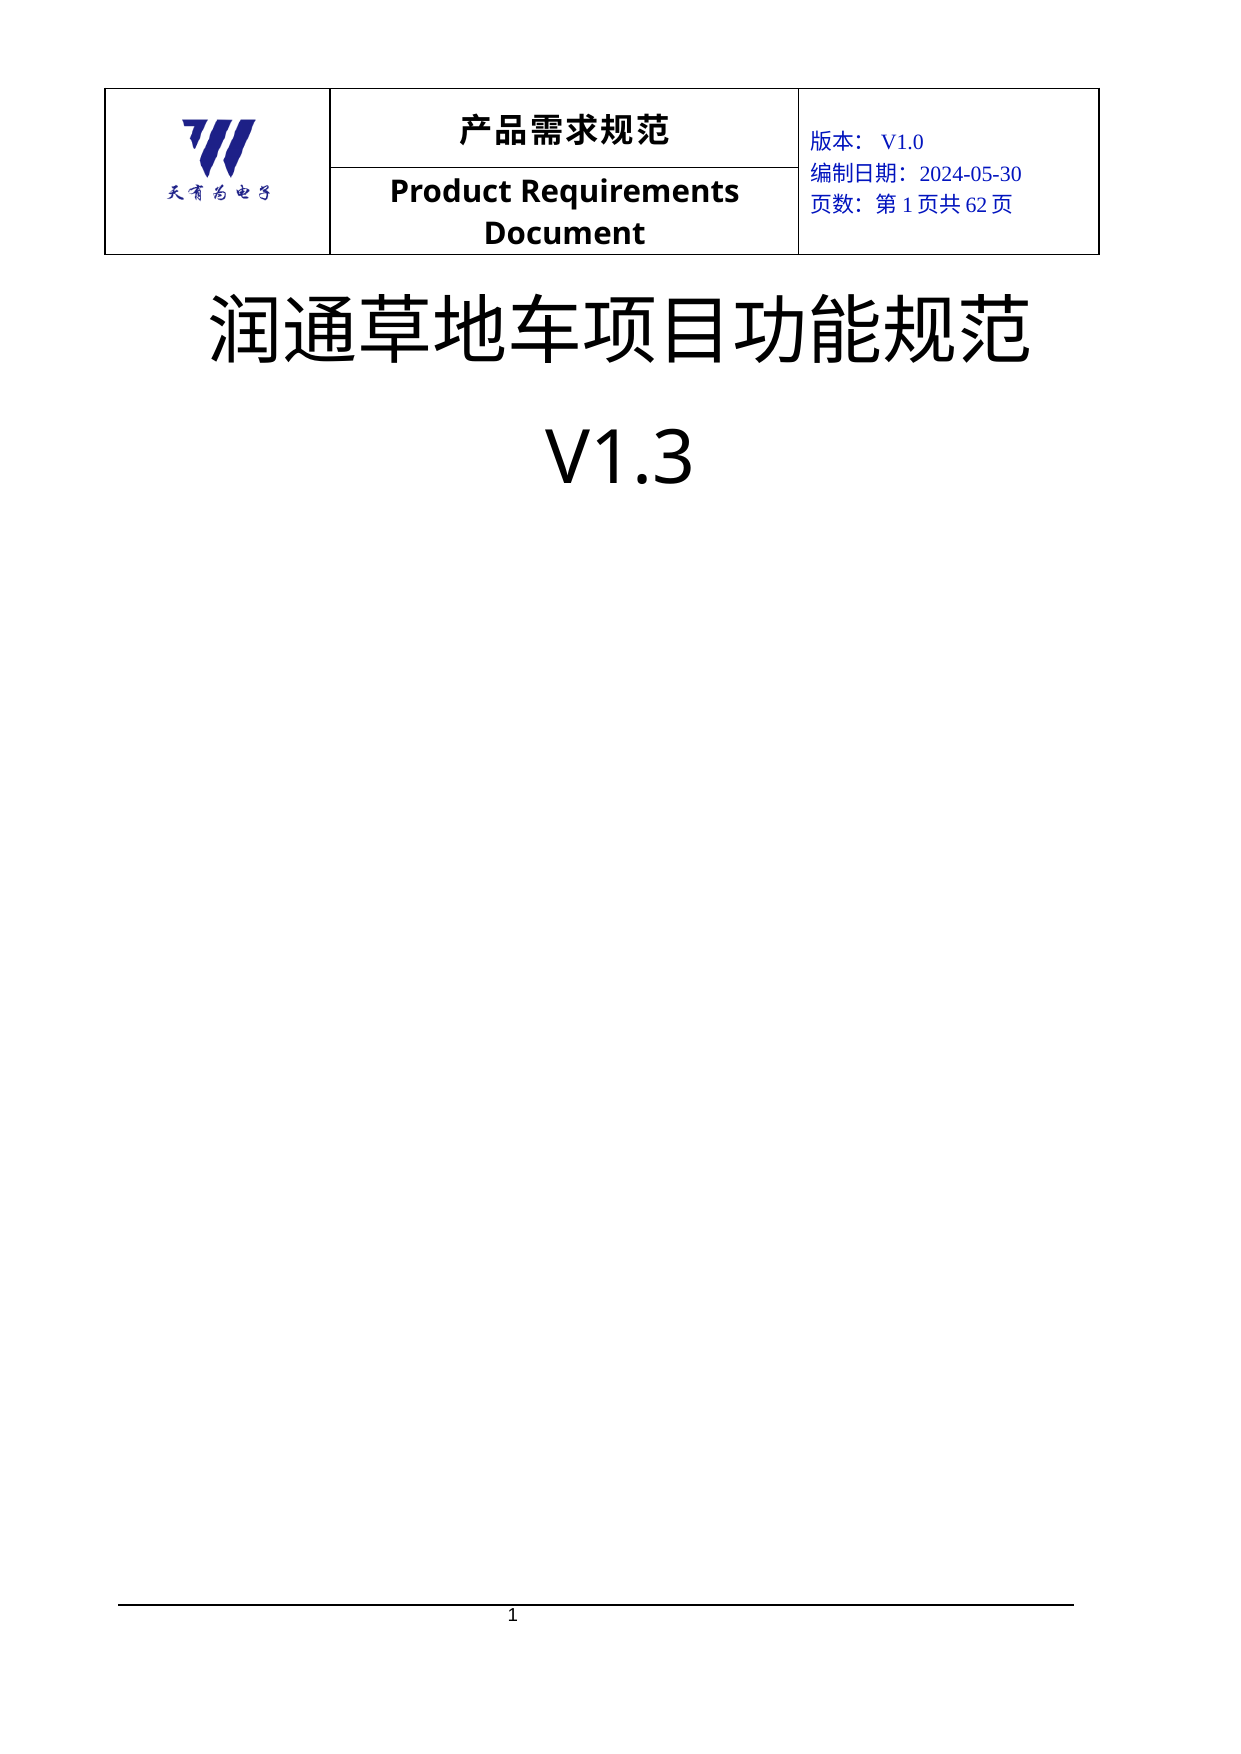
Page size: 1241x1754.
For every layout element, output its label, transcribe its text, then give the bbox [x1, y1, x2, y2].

picture [116, 113, 319, 229]
text V1.3 [118, 390, 1122, 520]
text 润通草地车项目功能规范 [118, 130, 1122, 390]
